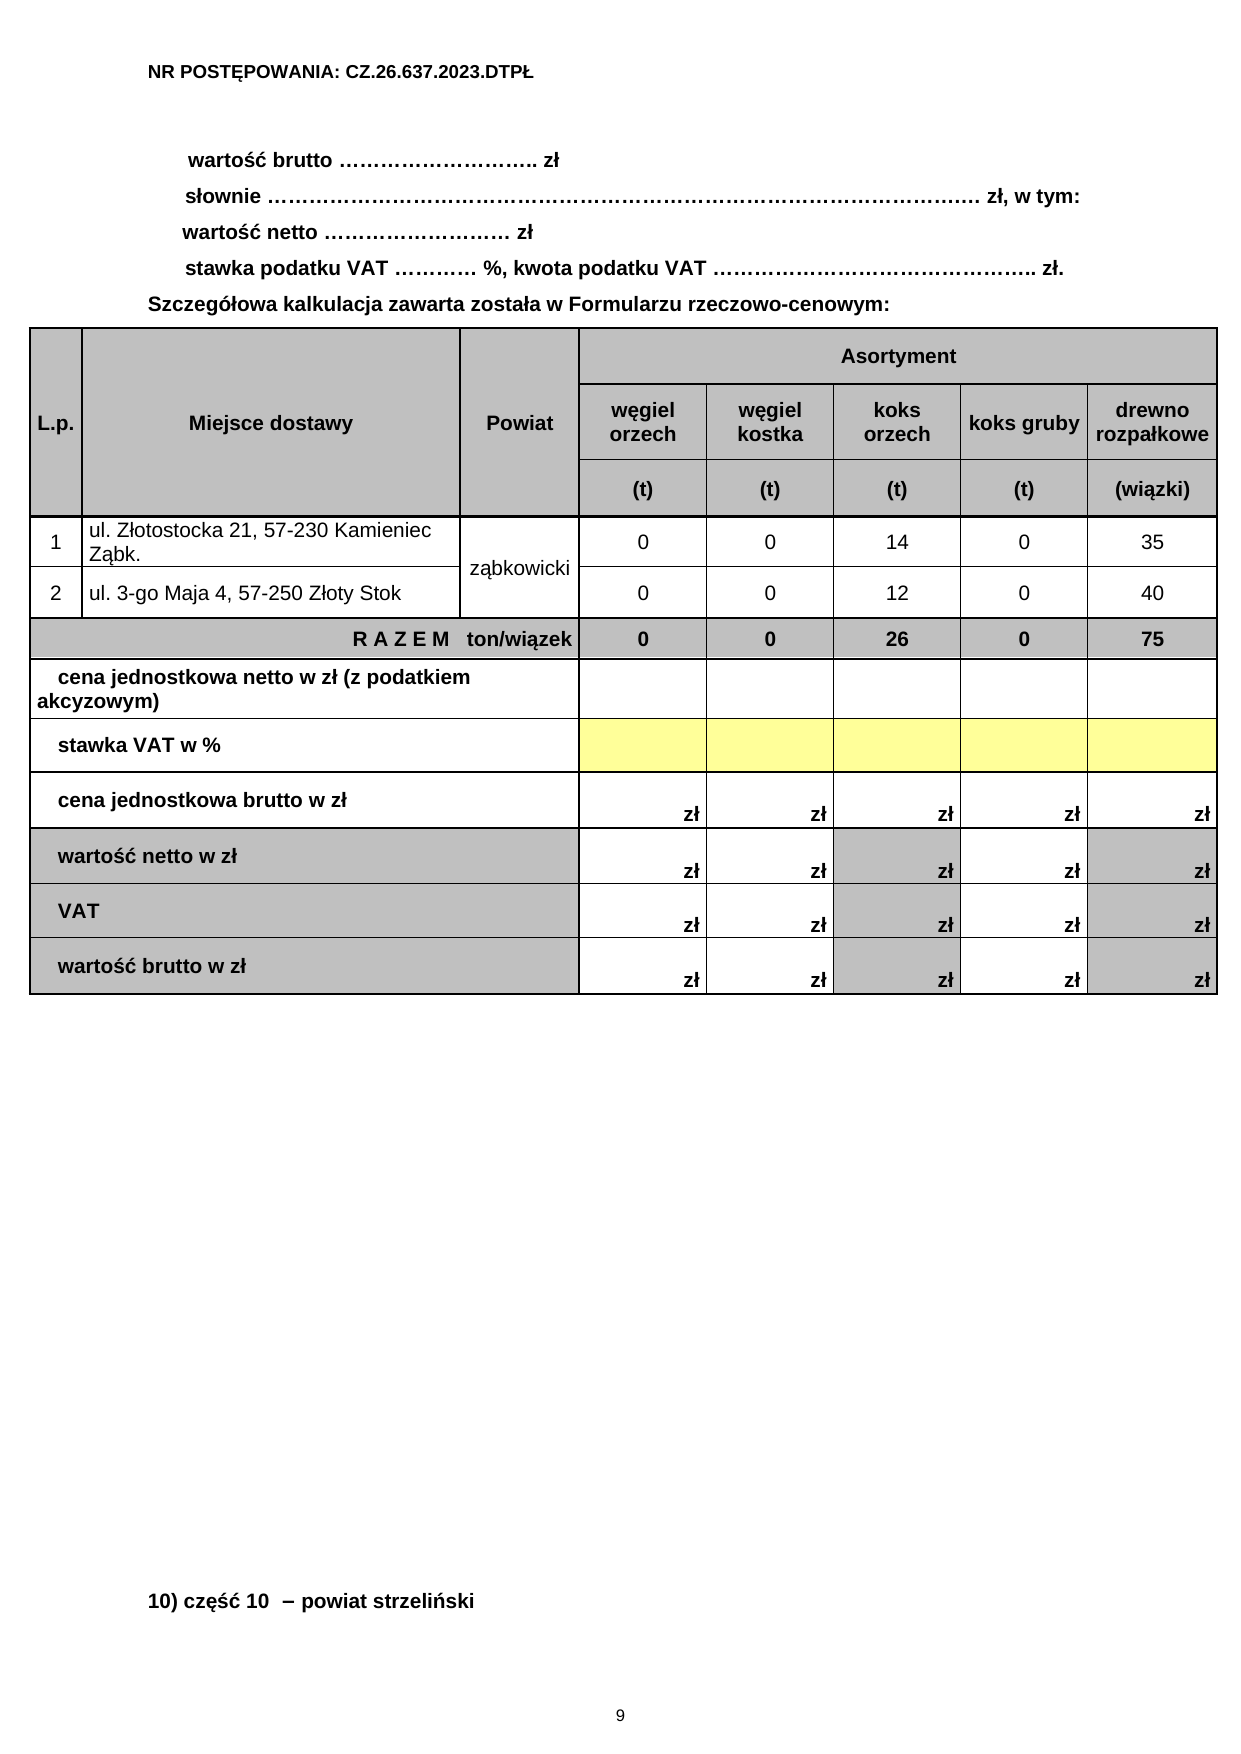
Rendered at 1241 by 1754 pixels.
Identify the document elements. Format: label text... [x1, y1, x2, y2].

table_header Powiat [461, 329, 578, 515]
table_cell koks gruby [961, 385, 1087, 459]
table_cell zł [580, 773, 706, 827]
table_cell zł [961, 884, 1087, 937]
table_cell 0 [961, 518, 1087, 566]
table_cell [707, 719, 833, 771]
table_cell 0 [961, 619, 1087, 657]
table_cell zł [1088, 773, 1216, 827]
table_cell [1088, 660, 1216, 718]
table_cell cena jednostkowa brutto w zł [31, 773, 578, 827]
table_cell 0 [580, 518, 706, 566]
table_cell [707, 660, 833, 718]
text Szczegółowa kalkulacja zawarta została w Formularzu rzeczowo-cenowym: [148, 291, 1093, 315]
table_cell zł [707, 773, 833, 827]
table_cell zł [707, 938, 833, 993]
table_cell 35 [1088, 518, 1216, 566]
table_cell [580, 660, 706, 718]
text wartość brutto ……………………….. zł [148, 148, 1093, 172]
table_cell 12 [834, 567, 960, 617]
table_cell [580, 719, 706, 771]
table_cell ząbkowicki [461, 518, 578, 617]
text słownie ……………………………………………………………………………………….… zł, w tym: [185, 183, 1093, 207]
table_cell zł [961, 938, 1087, 993]
table_cell koks orzech [834, 385, 960, 459]
table_cell (t) [961, 460, 1087, 515]
table_cell (wiązki) [1088, 460, 1216, 515]
table_cell 0 [961, 567, 1087, 617]
table_cell 1 [31, 518, 81, 566]
table_cell cena jednostkowa netto w zł (z podatkiem akcyzowym) [31, 660, 578, 718]
table_cell zł [834, 829, 960, 883]
table_cell 40 [1088, 567, 1216, 617]
table_cell zł [1088, 829, 1216, 883]
text 10) część 10 – powiat strzeliński [148, 1587, 1093, 1613]
table_cell 0 [707, 619, 833, 657]
table_cell R A Z E M ton/wiązek [31, 619, 578, 657]
table_cell węgiel kostka [707, 385, 833, 459]
table_cell 2 [31, 567, 81, 617]
table_cell wartość brutto w zł [31, 938, 578, 993]
table_cell wartość netto w zł [31, 829, 578, 883]
table_cell (t) [580, 460, 706, 515]
text stawka podatku VAT ………… %, kwota podatku VAT ……………………………………….. zł. [185, 255, 1093, 279]
table_cell zł [580, 938, 706, 993]
table_cell 0 [580, 567, 706, 617]
table_cell [834, 660, 960, 718]
text wartość netto ……………………… zł [148, 219, 1093, 243]
table_header Asortyment [580, 329, 1216, 383]
table_cell zł [834, 884, 960, 937]
table_cell (t) [707, 460, 833, 515]
table_cell zł [707, 884, 833, 937]
table_cell VAT [31, 884, 578, 937]
table_cell zł [961, 773, 1087, 827]
table_cell 0 [707, 567, 833, 617]
table_cell stawka VAT w % [31, 719, 578, 771]
table_cell 0 [580, 619, 706, 657]
table_cell 26 [834, 619, 960, 657]
table_cell zł [961, 829, 1087, 883]
table_cell zł [580, 829, 706, 883]
table_cell zł [1088, 884, 1216, 937]
table_cell węgiel orzech [580, 385, 706, 459]
table_cell ul. Złotostocka 21, 57-230 Kamieniec Ząbk. [83, 518, 459, 566]
table_cell zł [707, 829, 833, 883]
table_cell zł [834, 773, 960, 827]
table_header L.p. [31, 329, 81, 515]
table_header Miejsce dostawy [83, 329, 459, 515]
table_cell [961, 719, 1087, 771]
table_cell drewno rozpałkowe [1088, 385, 1216, 459]
table_cell zł [834, 938, 960, 993]
table_cell [961, 660, 1087, 718]
table_cell 0 [707, 518, 833, 566]
table_cell zł [580, 884, 706, 937]
table_cell [834, 719, 960, 771]
table_cell 14 [834, 518, 960, 566]
table_cell [1088, 719, 1216, 771]
table_cell 75 [1088, 619, 1216, 657]
table_cell (t) [834, 460, 960, 515]
table_cell ul. 3-go Maja 4, 57-250 Złoty Stok [83, 567, 459, 617]
table_cell zł [1088, 938, 1216, 993]
